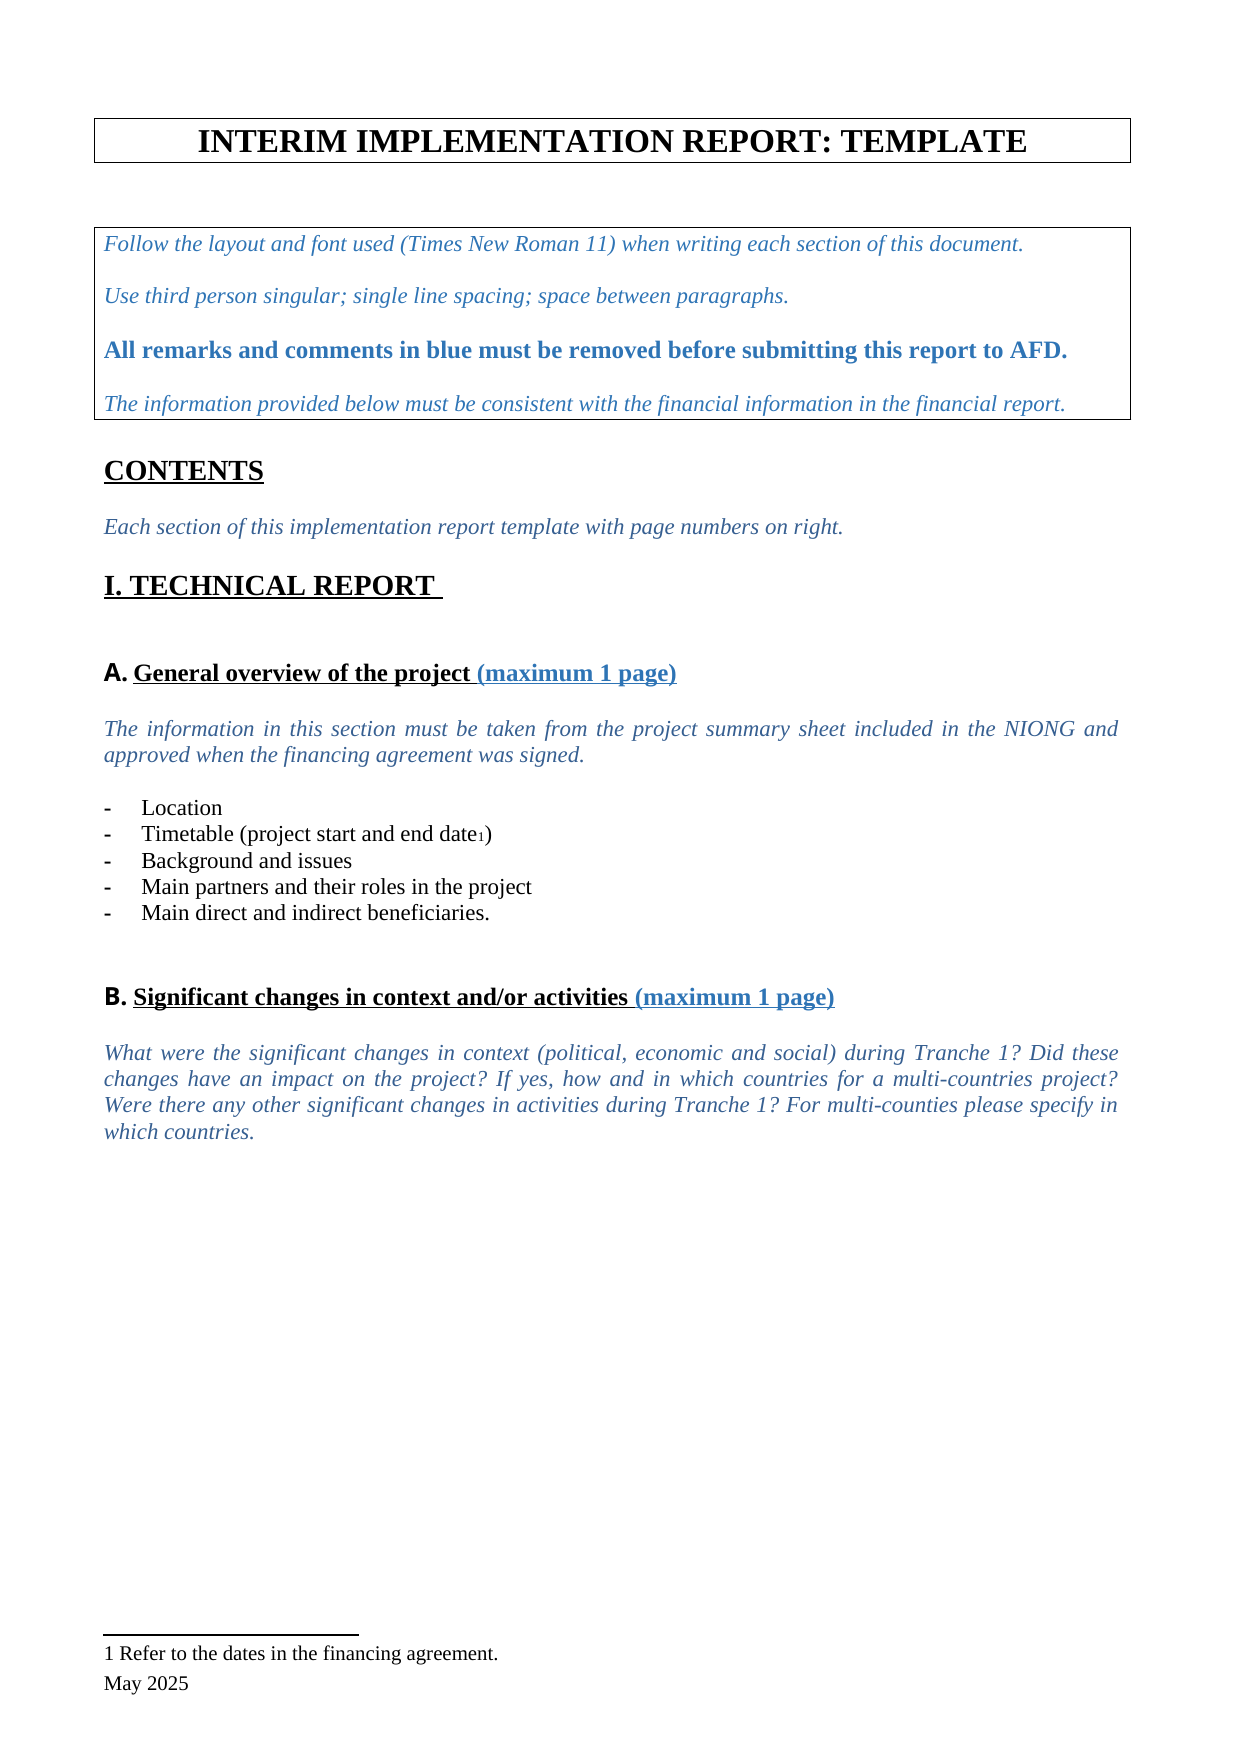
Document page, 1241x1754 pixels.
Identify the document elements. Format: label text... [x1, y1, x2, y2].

text The information provided below must be consistent with the financial information in the financial report. [95, 387, 1130, 419]
list Background and issues [103, 847, 1124, 873]
text Each section of this implementation report template with page numbers on right. [103, 513, 1122, 539]
text Use third person singular; single line spacing; space between paragraphs. [103, 282, 1122, 309]
list Main partners and their roles in the project [103, 873, 1124, 899]
text CONTENTS [103, 453, 1122, 487]
list Main direct and indirect beneficiaries. [103, 899, 1124, 926]
text What were the significant changes in context (political, economic and social) during Tranche 1? Did these changes have an impact on the project? If yes, how and in which countries for a multi-countries project? Were there any other significant changes in activities during Tranche 1? For multi-counties please specify in which countries. [103, 1039, 1122, 1144]
text Follow the layout and font used (Times New Roman 11) when writing each section of this document. [95, 228, 1130, 256]
list Significant changes in context and/or activities (maximum 1 page) [103, 978, 1122, 1012]
text All remarks and comments in blue must be removed before submitting this report to AFD. [103, 335, 1122, 364]
text I. TECHNICAL REPORT [103, 568, 1122, 602]
list General overview of the project (maximum 1 page) [103, 654, 1122, 688]
text The information in this section must be taken from the project summary sheet included in the NIONG and approved when the financing agreement was signed. [103, 715, 1122, 768]
subtitle INTERIM IMPLEMENTATION REPORT: TEMPLATE [95, 119, 1130, 162]
list Timetable (project start and end date) [103, 820, 1124, 847]
list Location [103, 794, 1124, 820]
